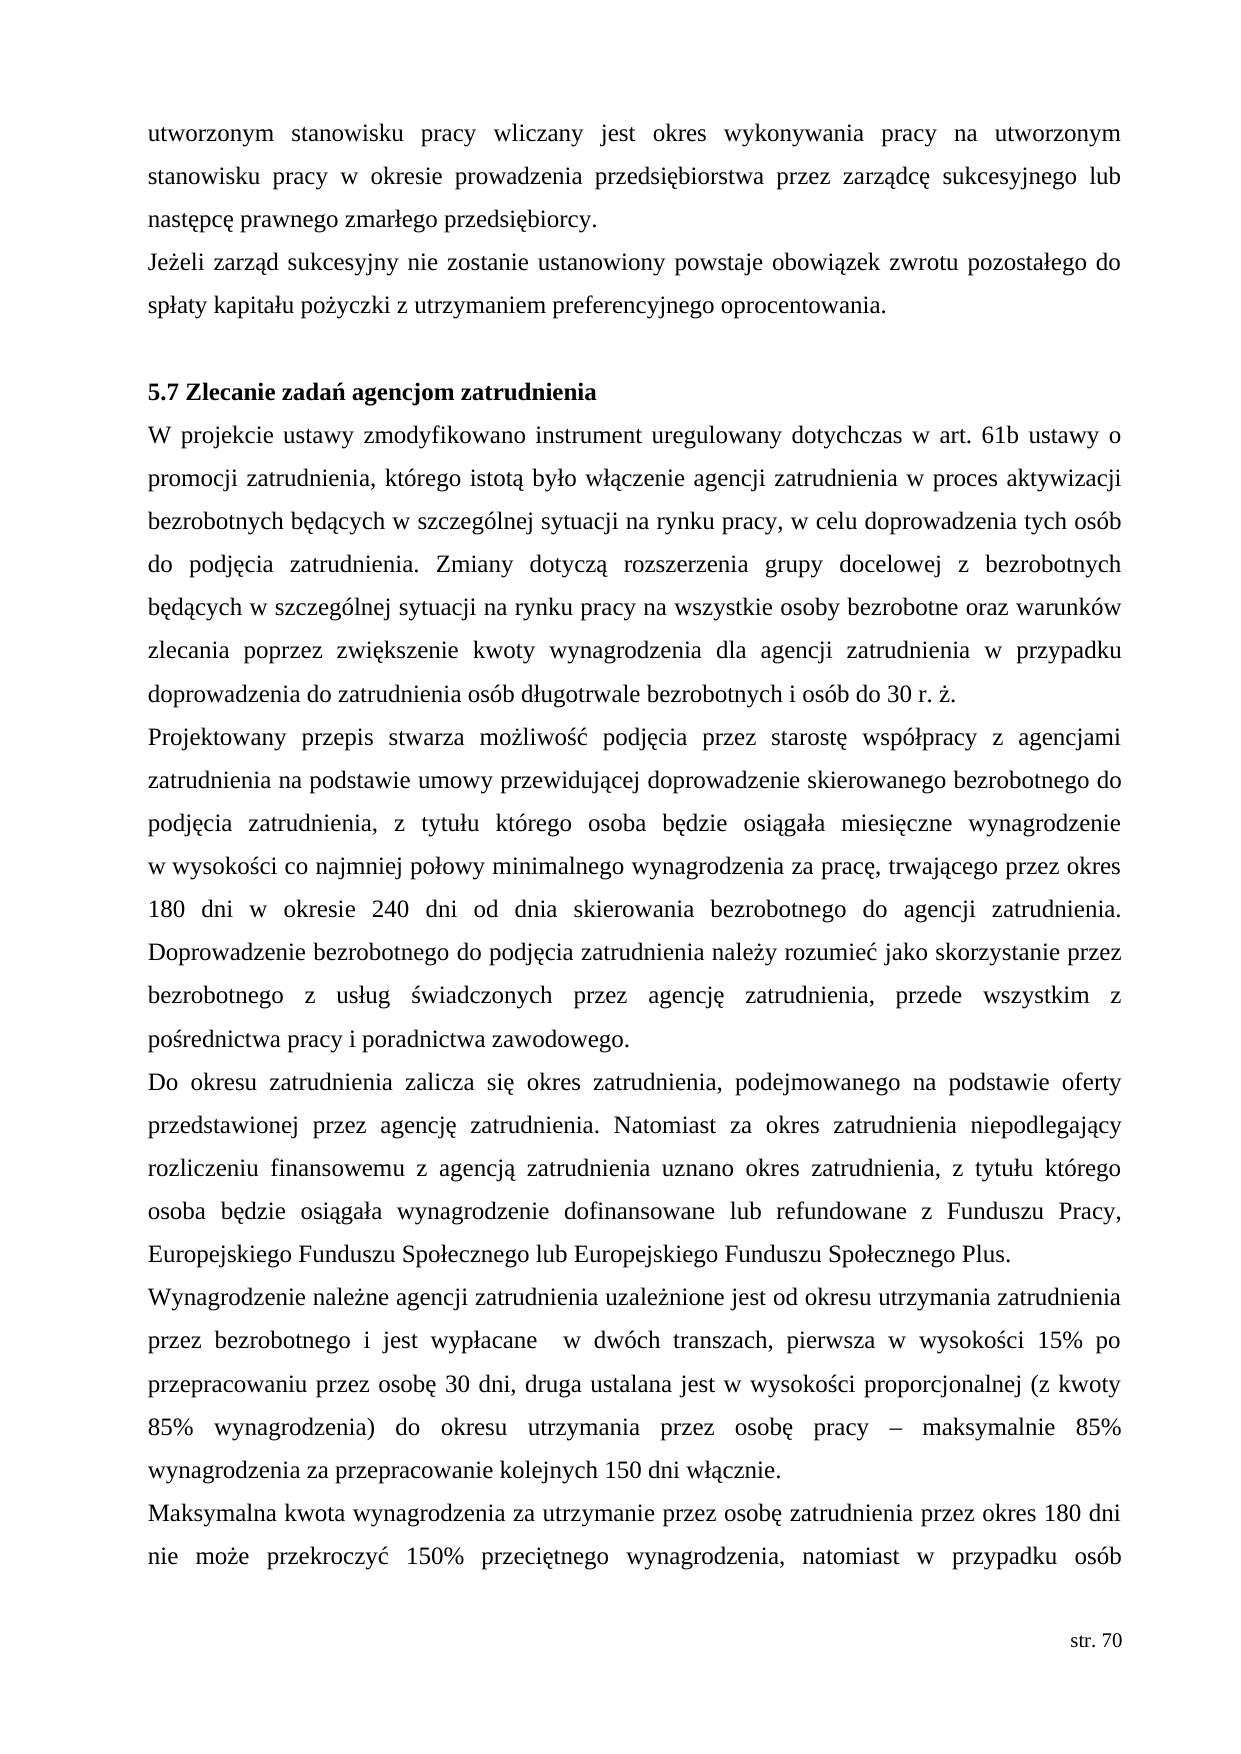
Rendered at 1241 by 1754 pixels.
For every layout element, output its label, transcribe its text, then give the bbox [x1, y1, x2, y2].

text Wynagrodzenie należne agencji zatrudnienia uzależnione jest od okresu utrzymania zatrudnienia przez bezrobotnego i jest wypłacane w dwóch transzach, pierwsza w wysokości 15% po przepracowaniu przez osobę 30 dni, druga ustalana jest w wysokości proporcjonalnej (z kwoty 85% wynagrodzenia) do okresu utrzymania przez osobę pracy – maksymalnie 85% wynagrodzenia za przepracowanie kolejnych 150 dni włącznie. [148, 1282, 1122, 1484]
text Do okresu zatrudnienia zalicza się okres zatrudnienia, podejmowanego na podstawie oferty przedstawionej przez agencję zatrudnienia. Natomiast za okres zatrudnienia niepodlegający rozliczeniu finansowemu z agencją zatrudnienia uznano okres zatrudnienia, z tytułu którego osoba będzie osiągała wynagrodzenie dofinansowane lub refundowane z Funduszu Pracy, Europejskiego Funduszu Społecznego lub Europejskiego Funduszu Społecznego Plus. [148, 1067, 1122, 1268]
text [148, 1498, 1122, 1570]
text Jeżeli zarząd sukcesyjny nie zostanie ustanowiony powstaje obowiązek zwrotu pozostałego do spłaty kapitału pożyczki z utrzymaniem preferencyjnego oprocentowania. [148, 247, 1122, 319]
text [148, 118, 1122, 233]
text Projektowany przepis stwarza możliwość podjęcia przez starostę współpracy z agencjami zatrudnienia na podstawie umowy przewidującej doprowadzenie skierowanego bezrobotnego do podjęcia zatrudnienia, z tytułu którego osoba będzie osiągała miesięczne wynagrodzenie w wysokości co najmniej połowy minimalnego wynagrodzenia za pracę, trwającego przez okres 180 dni w okresie 240 dni od dnia skierowania bezrobotnego do agencji zatrudnienia. Doprowadzenie bezrobotnego do podjęcia zatrudnienia należy rozumieć jako skorzystanie przez bezrobotnego z usług świadczonych przez agencję zatrudnienia, przede wszystkim z pośrednictwa pracy i poradnictwa zawodowego. [148, 722, 1122, 1052]
subtitle Zlecanie zadań agencjom zatrudnienia [148, 377, 1122, 406]
text W projekcie ustawy zmodyfikowano instrument uregulowany dotychczas w art. 61b ustawy o promocji zatrudnienia, którego istotą było włączenie agencji zatrudnienia w proces aktywizacji bezrobotnych będących w szczególnej sytuacji na rynku pracy, w celu doprowadzenia tych osób do podjęcia zatrudnienia. Zmiany dotyczą rozszerzenia grupy docelowej z bezrobotnych będących w szczególnej sytuacji na rynku pracy na wszystkie osoby bezrobotne oraz warunków zlecania poprzez zwiększenie kwoty wynagrodzenia dla agencji zatrudnienia w przypadku doprowadzenia do zatrudnienia osób długotrwale bezrobotnych i osób do 30 r. ż. [148, 420, 1122, 707]
